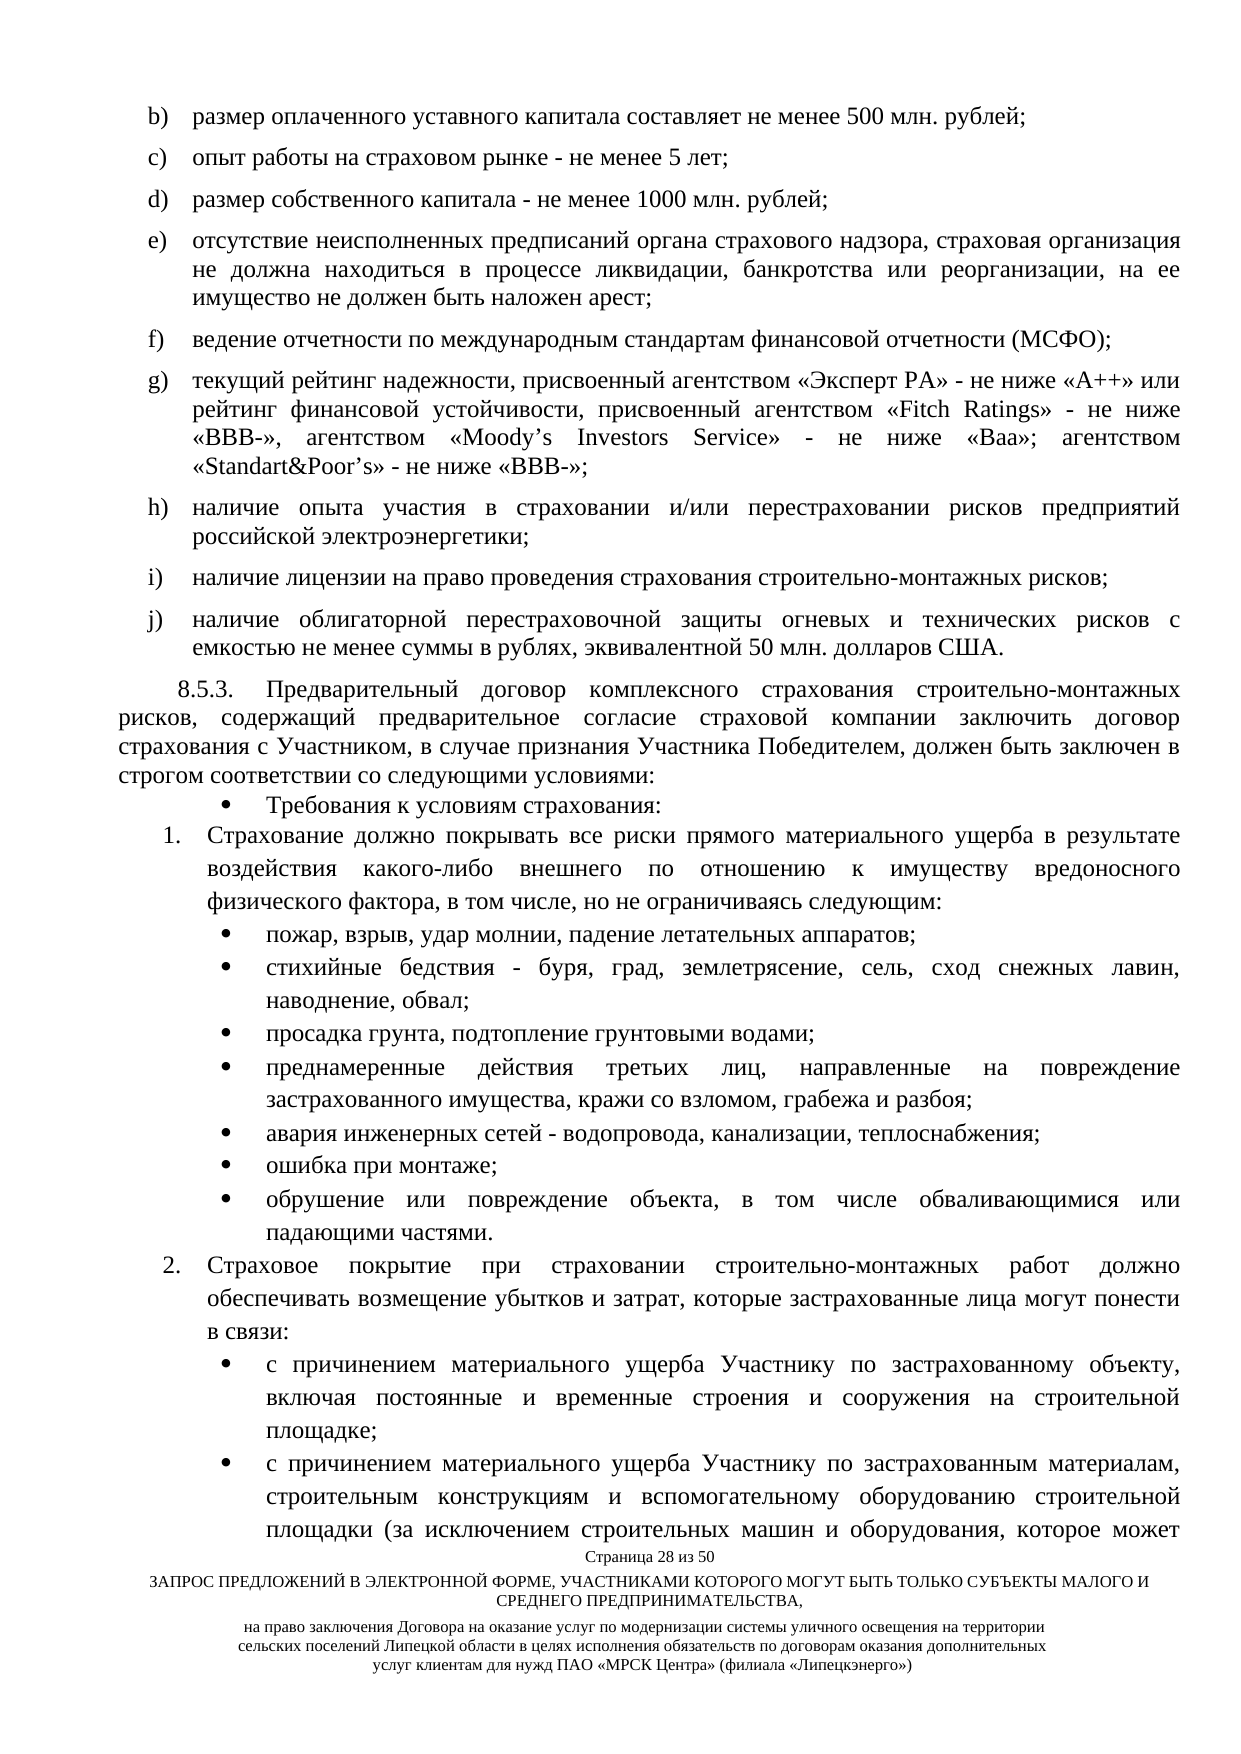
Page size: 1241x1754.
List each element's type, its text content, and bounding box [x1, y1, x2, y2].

list размер оплаченного уставного капитала составляет не менее 500 млн. рублей; [148, 101, 1181, 130]
list стихийные бедствия - буря, град, землетрясение, сель, сход снежных лавин, наводнение, обвал; [222, 952, 1181, 1014]
list размер собственного капитала - не менее 1000 млн. рублей; [148, 184, 1181, 212]
list пожар, взрыв, удар молнии, падение летательных аппаратов; [222, 919, 1181, 948]
list наличие опыта участия в страховании и/или перестраховании рисков предприятий российской электроэнергетики; [148, 492, 1181, 550]
list опыт работы на страховом рынке - не менее 5 лет; [148, 142, 1181, 171]
list наличие облигаторной перестраховочной защиты огневых и технических рисков с емкостью не менее суммы в рублях, эквивалентной 50 млн. долларов США. [148, 604, 1181, 661]
list Страховое покрытие при страховании строительно-монтажных работ должно обеспечивать возмещение убытков и затрат, которые застрахованные лица могут понести в связи: [162, 1250, 1181, 1344]
list наличие лицензии на право проведения страхования строительно-монтажных рисков; [148, 562, 1181, 591]
list преднамеренные действия третьих лиц, направленные на повреждение застрахованного имущества, кражи со взломом, грабежа и разбоя; [222, 1052, 1181, 1113]
list обрушение или повреждение объекта, в том числе обваливающимися или падающими частями. [222, 1184, 1181, 1245]
list ведение отчетности по международным стандартам финансовой отчетности (МСФО); [148, 324, 1181, 352]
list Страхование должно покрывать все риски прямого материального ущерба в результате воздействия какого-либо внешнего по отношению к имуществу вредоносного физического фактора, в том числе, но не ограничиваясь следующим: [162, 820, 1181, 915]
subtitle Предварительный договор комплексного страхования строительно-монтажных рисков, содержащий предварительное согласие страховой компании заключить договор страхования с Участником, в случае признания Участника Победителем, должен быть заключен в строгом соответствии со следующими условиями: [118, 674, 1181, 789]
list с причинением материального ущерба Участнику по застрахованному объекту, включая постоянные и временные строения и сооружения на строительной площадке; [222, 1349, 1181, 1443]
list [222, 1448, 1181, 1543]
list текущий рейтинг надежности, присвоенный агентством «Эксперт РА» - не ниже «А++» или рейтинг финансовой устойчивости, присвоенный агентством «Fitch Ratings» - не ниже «BBB-», агентством «Moody’s Investors Service» - не ниже «Baa»; агентством «Standart&Poor’s» - не ниже «BBB-»; [148, 365, 1181, 480]
list просадка грунта, подтопление грунтовыми водами; [222, 1018, 1181, 1047]
list Требования к условиям страхования: [222, 790, 1181, 819]
list ошибка при монтаже; [222, 1151, 1181, 1179]
list отсутствие неисполненных предписаний органа страхового надзора, страховая организация не должна находиться в процессе ликвидации, банкротства или реорганизации, на ее имущество не должен быть наложен арест; [148, 225, 1181, 311]
list авария инженерных сетей - водопровода, канализации, теплоснабжения; [222, 1118, 1181, 1146]
